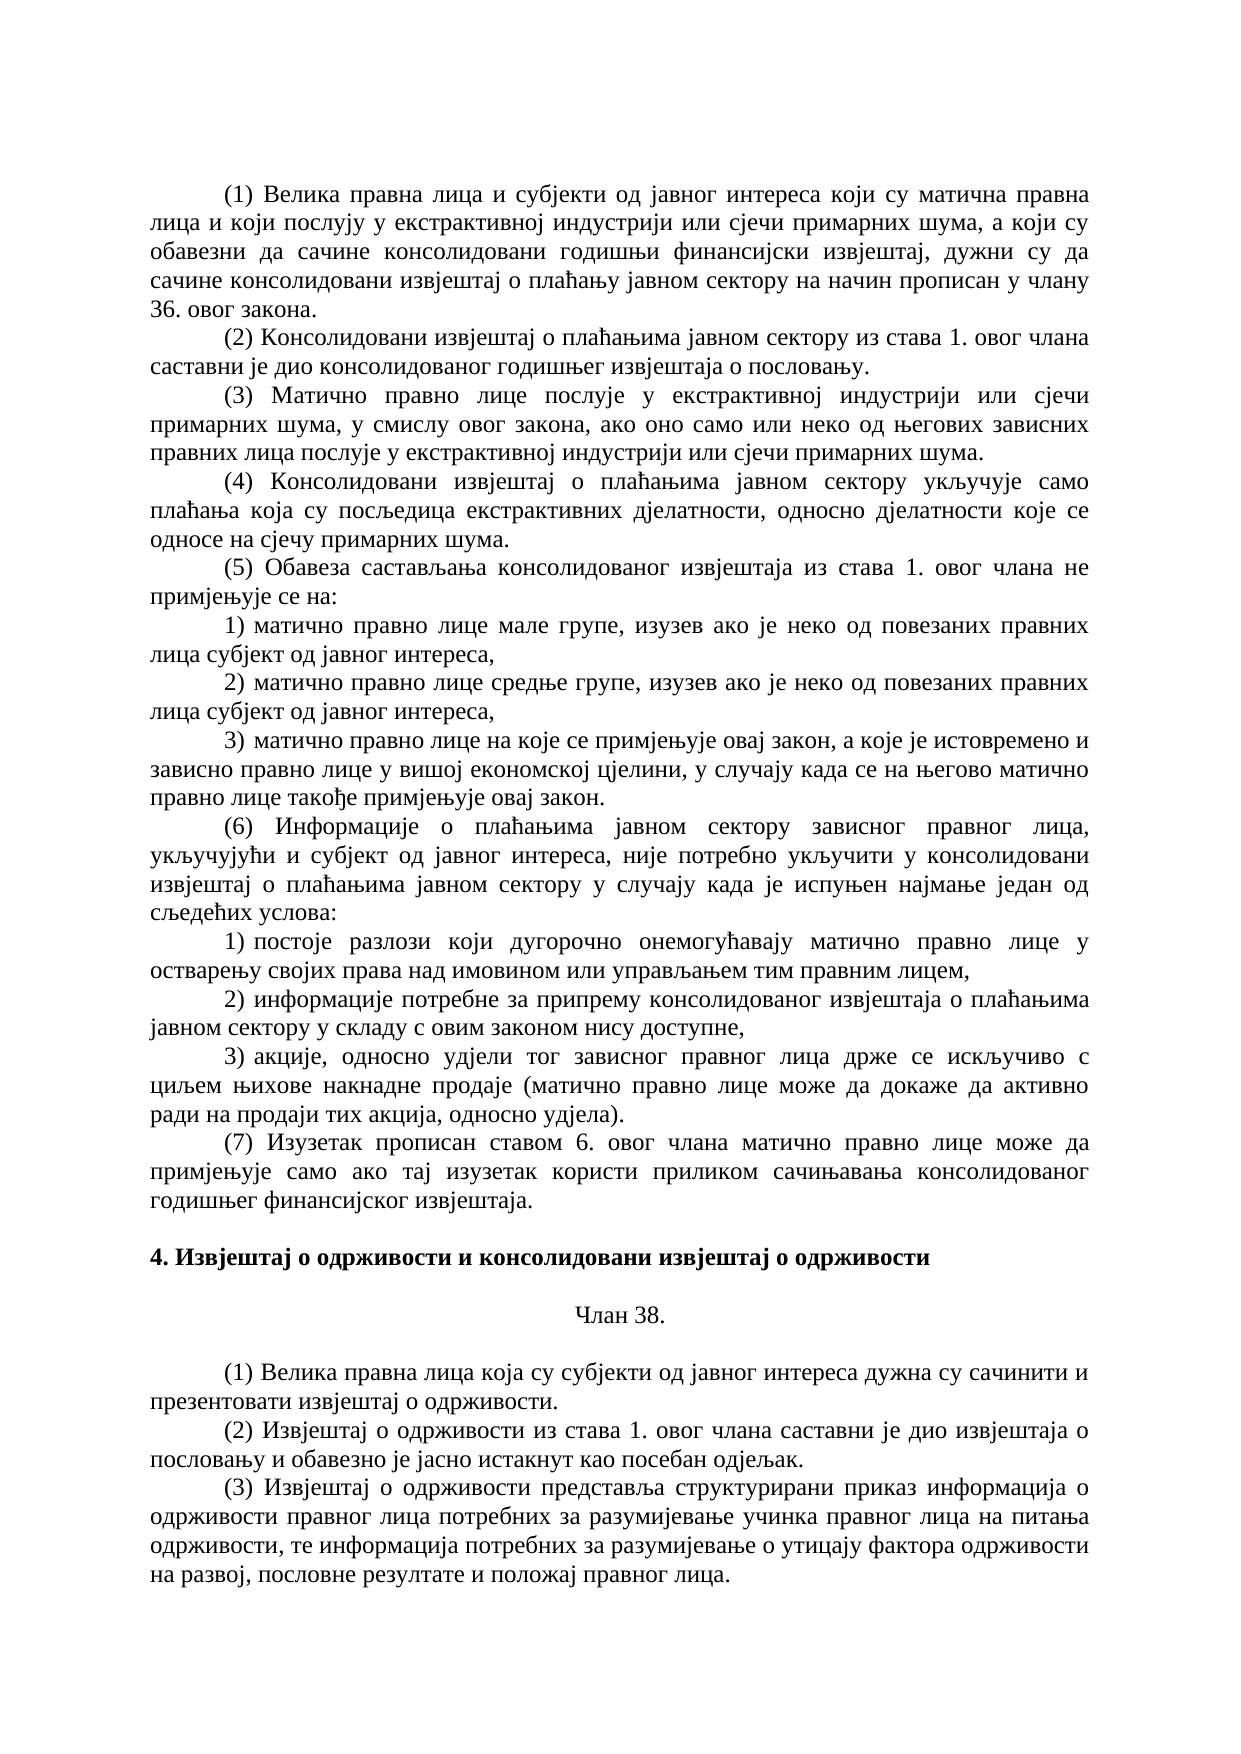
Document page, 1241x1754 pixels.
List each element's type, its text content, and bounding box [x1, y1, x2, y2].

list Изузетак прописан ставом 6. овог члана матично правно лице може да примјењује само ако тај изузетак користи приликом сачињавања консолидованог годишњег финансијског извјештаја. [150, 1127, 1090, 1214]
list матично правно лице средње групе, изузев ако је неко од повезаних правних лица субјект од јавног интереса, [150, 667, 1090, 725]
list Консолидовани извјештај о плаћањима јавном сектору укључује само плаћања која су посљедица екстрактивних дјелатности, односно дјелатности које се односе на сјечу примарних шума. [150, 466, 1090, 552]
list Информације о плаћањима јавном сектору зависног правног лица, укључујући и субјект од јавног интереса, није потребно укључити у консолидовани извјештај о плаћањима јавном сектору у случају када је испуњен најмање један од сљедећих услова: [150, 811, 1090, 926]
list Консолидовани извјештај о плаћањима јавном сектору из става 1. овог члана саставни је дио консолидованог годишњег извјештаја о пословању. [150, 322, 1090, 380]
list Велика правна лица која су субјекти од јавног интереса дужна су сачинити и презентовати извјештај о одрживости. [150, 1357, 1090, 1415]
list Обавеза састављања консолидованог извјештаја из става 1. овог члана не примјењује се на: [150, 552, 1090, 610]
list Матично правно лице послује у екстрактивној индустрији или сјечи примарних шума, у смислу овог закона, ако оно само или неко од његових зависних правних лица послује у екстрактивној индустрији или сјечи примарних шума. [150, 380, 1090, 466]
text Члан 38. [150, 1300, 1090, 1329]
list матично правно лице на које се примјењује овај закон, а које је истовремено и зависно правно лице у вишој економској цјелини, у случају када се на његово матично правно лице такође примјењује овај закон. [150, 725, 1090, 811]
list акције, односно удјели тог зависног правног лица држе се искључиво с циљем њихове накнадне продаје (матично правно лице може да докаже да активно ради на продаји тих акција, односно удјела). [150, 1041, 1090, 1127]
list матично правно лице мале групе, изузев ако је неко од повезаних правних лица субјект од јавног интереса, [150, 610, 1090, 667]
list Извјештај о одрживости представља структурирани приказ информација о одрживости правног лица потребних за разумијевање учинка правног лица на питања одрживости, те информација потребних за разумијевање о утицају фактора одрживости на развој, пословне резултате и положај правног лица. [150, 1472, 1090, 1587]
list постоје разлози који дугорочно онемогућавају матично правно лице у остварењу својих права над имовином или управљањем тим правним лицем, [150, 926, 1090, 984]
text 4. Извјештај о одрживости и консолидовани извјештај о одрживости [150, 1242, 1090, 1271]
list Извјештај о одрживости из става 1. овог члана саставни је дио извјештаја о пословању и обавезно је јасно истакнут као посебан одјељак. [150, 1415, 1090, 1472]
list информације потребне за припрему консолидованог извјештаја о плаћањима јавном сектору у складу с овим законом нису доступне, [150, 984, 1090, 1041]
list Велика правна лица и субјекти од јавног интереса који су матична правна лица и који послују у екстрактивној индустрији или сјечи примарних шума, а који су обавезни да сачине консолидовани годишњи финансијски извјештај, дужни су да сачине консолидовани извјештај о плаћању јавном сектору на начин прописан у члану 36. овог закона. [150, 179, 1090, 322]
